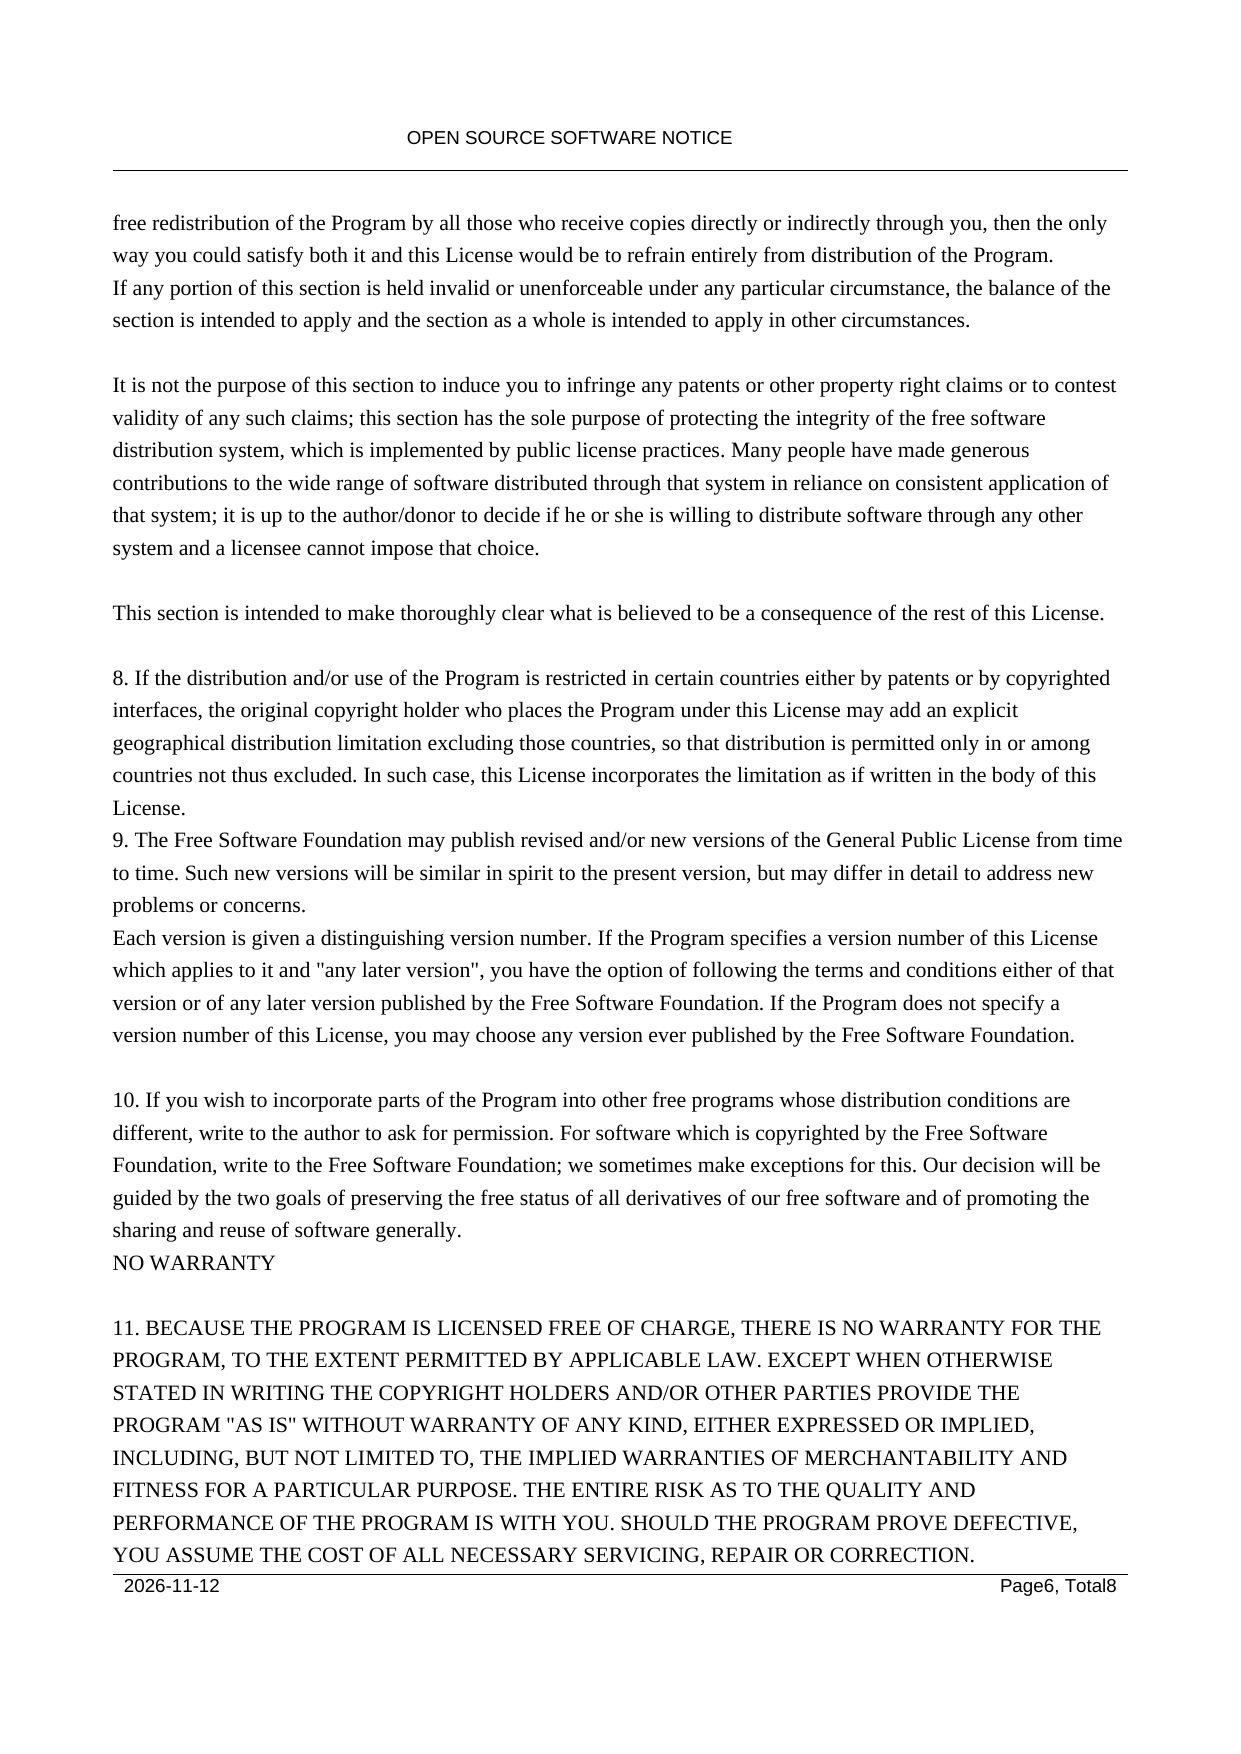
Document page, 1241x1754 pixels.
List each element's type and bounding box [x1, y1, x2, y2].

text [112, 206, 1128, 1571]
